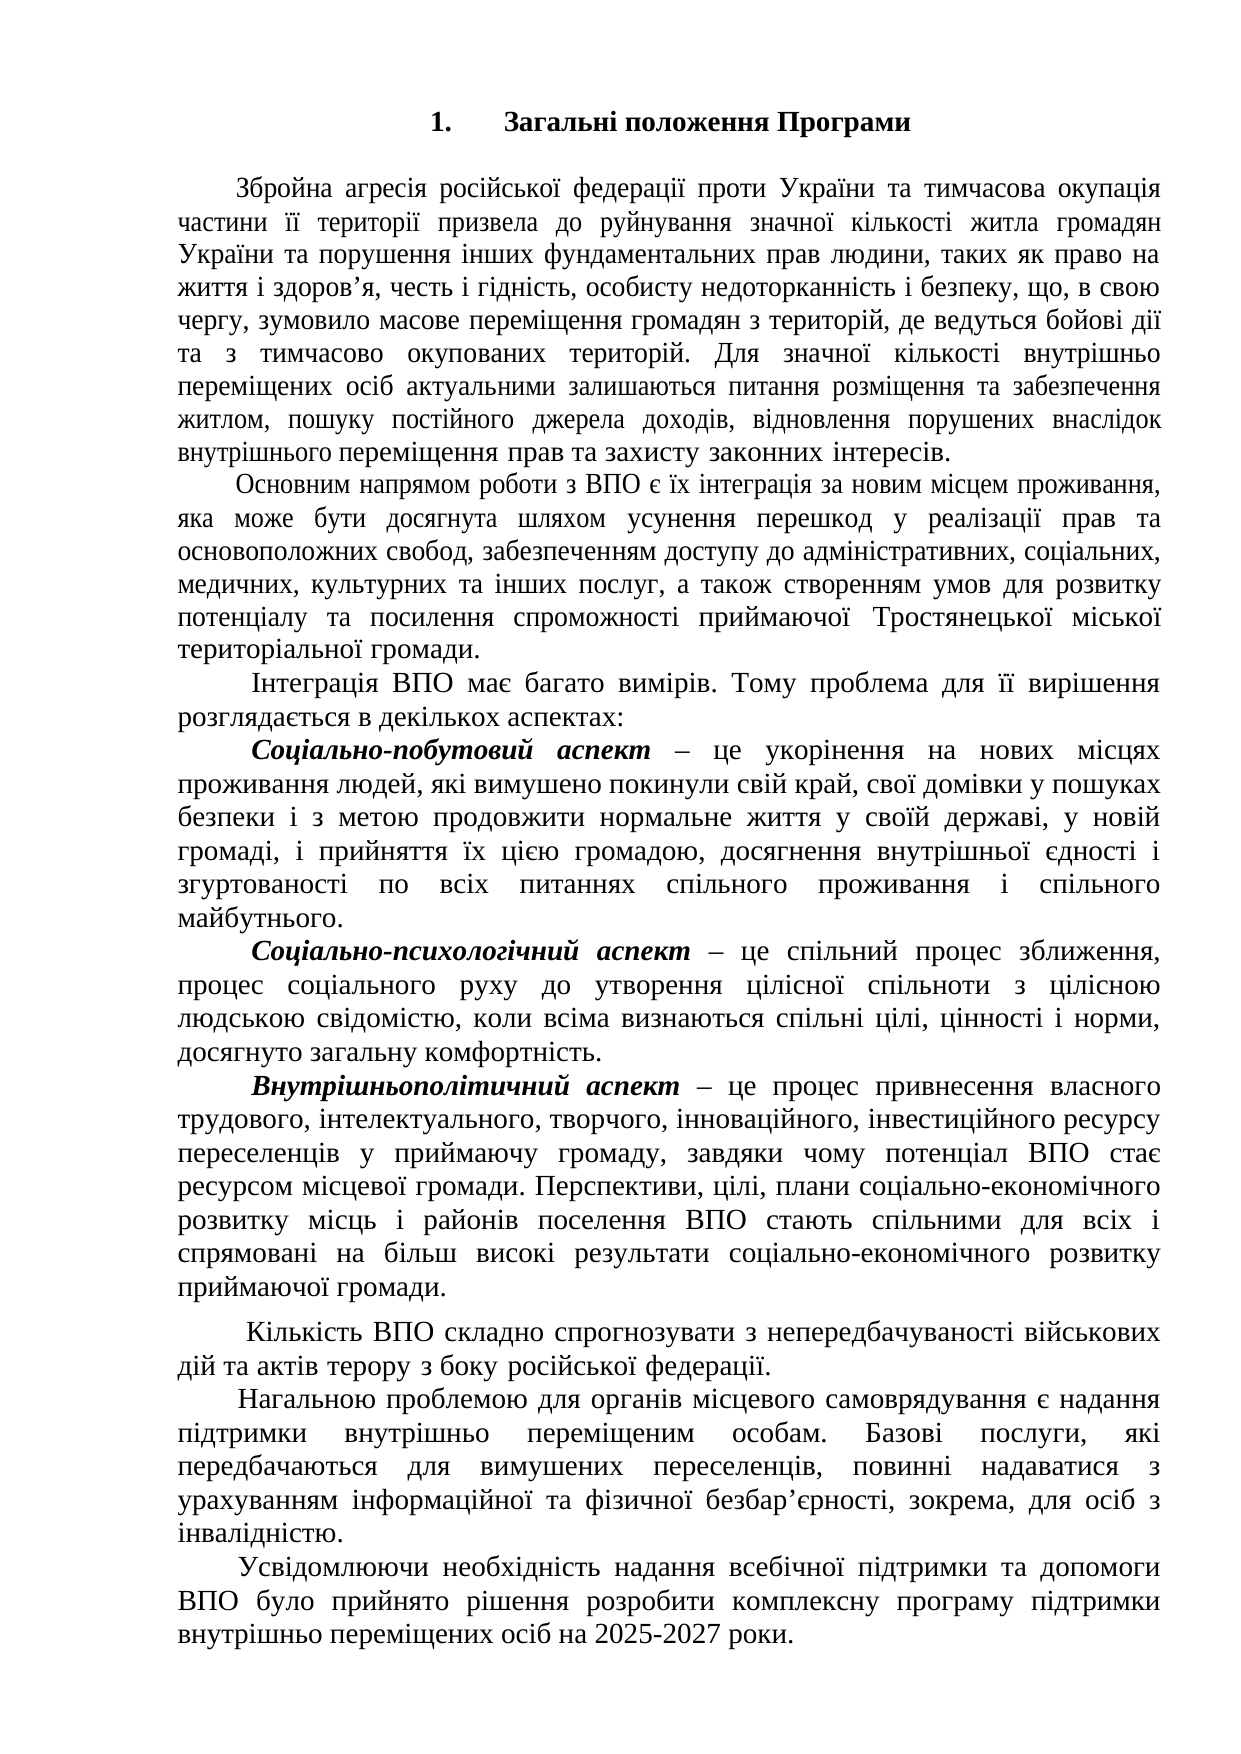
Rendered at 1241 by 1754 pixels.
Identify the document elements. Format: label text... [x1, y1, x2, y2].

text Соціально-побутовий аспект – це укорінення на нових місцях проживання людей, які вимушено покинули свій край, свої домівки у пошуках безпеки і з метою продовжити нормальне життя у своїй державі, у новій громаді, і прийняття їх цією громадою, досягнення внутрішньої єдності і згуртованості по всіх питаннях спільного проживання і спільного майбутнього. [177, 732, 1161, 933]
text Усвідомлюючи необхідність надання всебічної підтримки та допомоги ВПО було прийнято рішення розробити комплексну програму підтримки внутрішньо переміщених осіб на 2025-2027 роки. [177, 1549, 1161, 1650]
text Внутрішньополітичний аспект – це процес привнесення власного трудового, інтелектуального, творчого, інноваційного, інвестиційного ресурсу переселенців у приймаючу громаду, завдяки чому потенціал ВПО стає ресурсом місцевої громади. Перспективи, цілі, плани соціально-економічного розвитку місць і районів поселення ВПО стають спільними для всіх і спрямовані на більш високі результати соціально-економічного розвитку приймаючої громади. [177, 1068, 1161, 1302]
subtitle Загальні положення Програми [177, 104, 1163, 137]
text Основним напрямом роботи з ВПО є їх інтеграція за новим місцем проживання, яка може бути дocягнута шляхом усунення перешкод у реалізації прав та основоположних свобод, забезпеченням доступу до адміністративних, соціальних, медичних, культурних та інших послyг, а також створенням умов для розвитку потенціалу та посилення спроможності приймаючої Тростянецької міської територіальної громади. [177, 468, 1161, 665]
text Збройна агресія російської федерації проти України та тимчасова окупація частини її території призвела до руйнування значної кількості житла громадян України та порушення інших фундаментальних прав людини, таких як право на життя i здоров’я, честь i гідність, особисту недоторканність i безпеку, що, в свою чергу, зумовило масове переміщення громадян з територій, де ведуться бойові дії та з тимчасово окупованих територій. Для значної кількості внутрішньо переміщених осіб актуальними залишаються питання розміщення та забезпечення житлом, пошуку постійного джерела доходів, відновлення порушених внаслідок внутрішнього переміщення прав та захисту законних інтересів. [177, 172, 1161, 468]
text Інтеграція ВПО має багато вимірів. Тому проблема для її вирішення розглядається в декількох аспектах: [177, 665, 1161, 732]
text Соціально-психологічний аспект – це спільний процес зближення, процес соціального руху до утворення цілісної спільноти з цілісною людською свідомістю, коли всіма визнаються спільні цілі, цінності і норми, досягнуто загальну комфортність. [177, 933, 1161, 1068]
text Кількість ВПО складно спрогнозувати з непередбачуваності військових дій та актів терору з боку російської федерації. [177, 1314, 1161, 1381]
text Нагальною проблемою для органів місцевого самоврядування є надання підтримки внутрішньо переміщеним особам. Базові послуги, які передбачаються для вимушених переселенців, повинні надаватися з урахуванням інформаційної та фізичної безбар’єрності, зокрема, для осіб з інвалідністю. [177, 1381, 1161, 1549]
